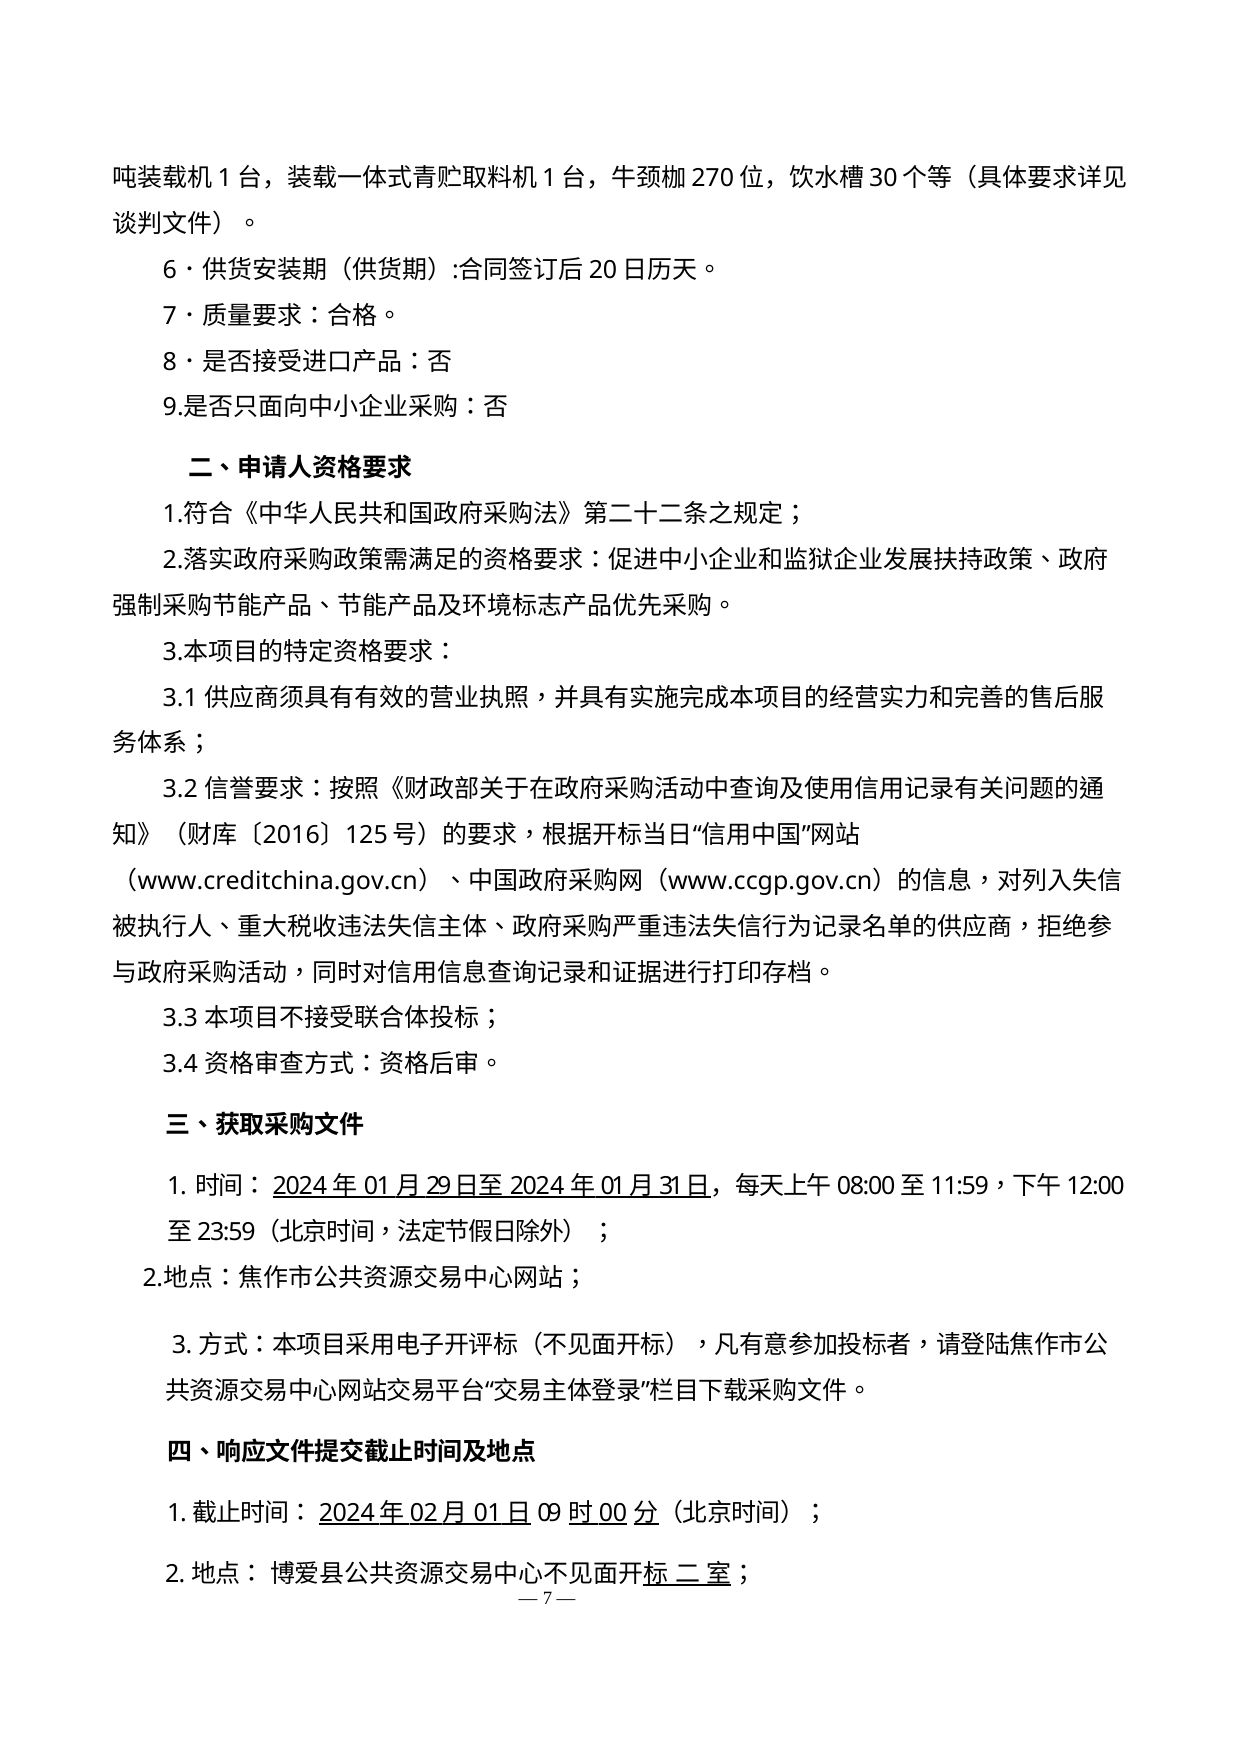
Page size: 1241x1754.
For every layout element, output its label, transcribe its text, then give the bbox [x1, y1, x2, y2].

text 9.是否只面向中小企业采购：否 [112, 379, 1128, 425]
text 四、响应文件提交截止时间及地点 [167, 1424, 1128, 1469]
text 3.1 供应商须具有有效的营业执照，并具有实施完成本项目的经营实力和完善的售后服务体系； [112, 669, 1128, 761]
text 2.落实政府采购政策需满足的资格要求：促进中小企业和监狱企业发展扶持政策、政府强制采购节能产品、节能产品及环境标志产品优先采购。 [112, 532, 1128, 623]
text 1. 时间： 2024年 01月29 日至 2024 年01 月31 日，每天上午08:00至11:59，下午12:00至23:59（北京时间，法定节假日除外） ； [167, 1158, 1128, 1249]
text 2.地点：焦作市公共资源交易中心网站； [112, 1249, 1128, 1295]
text 1. 截止时间： 2024年02月 01日 09 时00 分（北京时间）； [167, 1485, 1128, 1531]
text 3.2 信誉要求：按照《财政部关于在政府采购活动中查询及使用信用记录有关问题的通知》（财库〔2016〕125号）的要求，根据开标当日“信用中国”网站（www.creditchina.gov.cn）、中国政府采购网（www.ccgp.gov.cn）的信息，对列入失信被执行人、重大税收违法失信主体、政府采购严重违法失信行为记录名单的供应商，拒绝参与政府采购活动，同时对信用信息查询记录和证据进行打印存档。 [112, 761, 1128, 990]
text 8．是否接受进口产品：否 [112, 333, 1128, 379]
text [112, 150, 1128, 242]
text 7．质量要求：合格。 [112, 287, 1128, 333]
text 1.符合《中华人民共和国政府采购法》第二十二条之规定； [112, 486, 1128, 532]
text 2. 地点： 博爱县公共资源交易中心不见面开标 二 室； [165, 1545, 1128, 1591]
text 3. 方式：本项目采用电子开评标（不见面开标），凡有意参加投标者，请登陆焦作市公共资源交易中心网站交易平台“交易主体登录”栏目下载采购文件。 [165, 1317, 1128, 1409]
text 3.3 本项目不接受联合体投标； [112, 990, 1128, 1036]
text 二、申请人资格要求 [188, 440, 1128, 486]
text 6．供货安装期（供货期）:合同签订后20日历天。 [112, 242, 1128, 287]
text 3.本项目的特定资格要求： [112, 623, 1128, 669]
text 3.4 资格审查方式：资格后审。 [112, 1036, 1128, 1082]
text 三、获取采购文件 [165, 1097, 1128, 1143]
